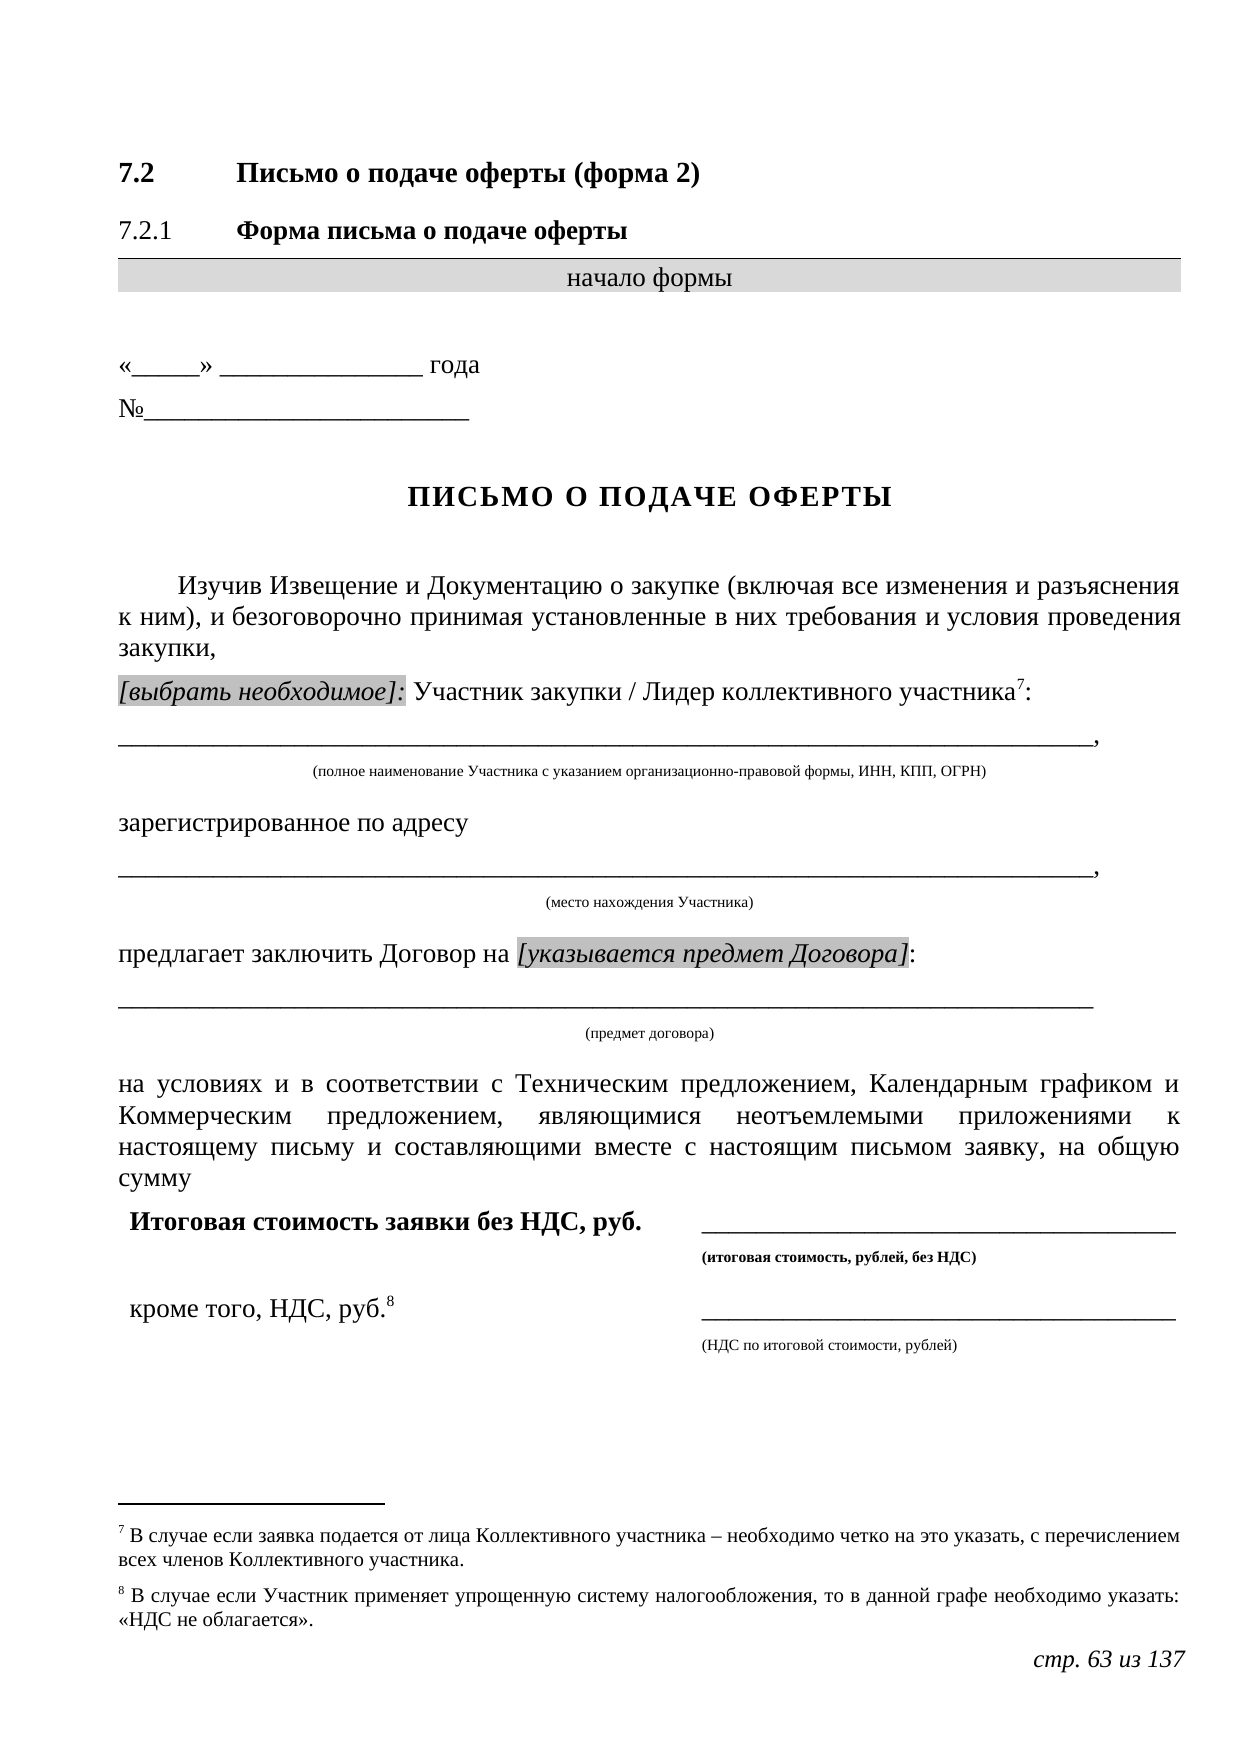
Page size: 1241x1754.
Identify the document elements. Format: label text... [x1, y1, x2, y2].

text предлагает заключить Договор на [указывается предмет Договора]: [118, 937, 517, 968]
text Письмо о подаче оферты [118, 479, 1181, 513]
table_cell кроме того, НДС, руб. [118, 1280, 690, 1367]
text (предмет договора) [118, 1024, 1181, 1055]
subtitle Письмо о подаче оферты (форма 2) [118, 156, 1181, 189]
text [выбрать необходимое]: Участник закупки / Лидер коллективного участника: [406, 675, 1181, 706]
text ________________________________________________________________________, [118, 849, 1181, 881]
table_header ___________________________________ (итоговая стоимость, рублей, без НДС) [690, 1192, 1196, 1279]
text Форма письма о подаче оферты [118, 214, 1181, 245]
text зарегистрированное по адресу [118, 806, 1181, 837]
text №________________________ [118, 392, 635, 423]
table_cell ___________________________________ (НДС по итоговой стоимости, рублей) [690, 1280, 1196, 1367]
text «_____» _______________ года [118, 348, 635, 379]
text Изучив Извещение и Документацию о закупке (включая все изменения и разъяснения к ним), и безоговорочно принимая установленные в них требования и условия проведения закупки, [118, 569, 1181, 662]
text ________________________________________________________________________ [118, 980, 1181, 1011]
text (место нахождения Участника) [118, 893, 1181, 924]
text на условиях и в соответствии с Техническим предложением, Календарным графиком и Коммерческим предложением, являющимися неотъемлемыми приложениями к настоящему письму и составляющими вместе с настоящим письмом заявку, на общую сумму [118, 1068, 1181, 1192]
text (полное наименование Участника с указанием организационно-правовой формы, ИНН, КПП, ОГРН) [118, 762, 1181, 793]
table_header Итоговая стоимость заявки без НДС, руб. [118, 1192, 690, 1279]
text ________________________________________________________________________, [118, 718, 1181, 749]
text предлагает заключить Договор на [указывается предмет Договора]: [909, 937, 1181, 968]
text начало формы [118, 259, 1181, 292]
